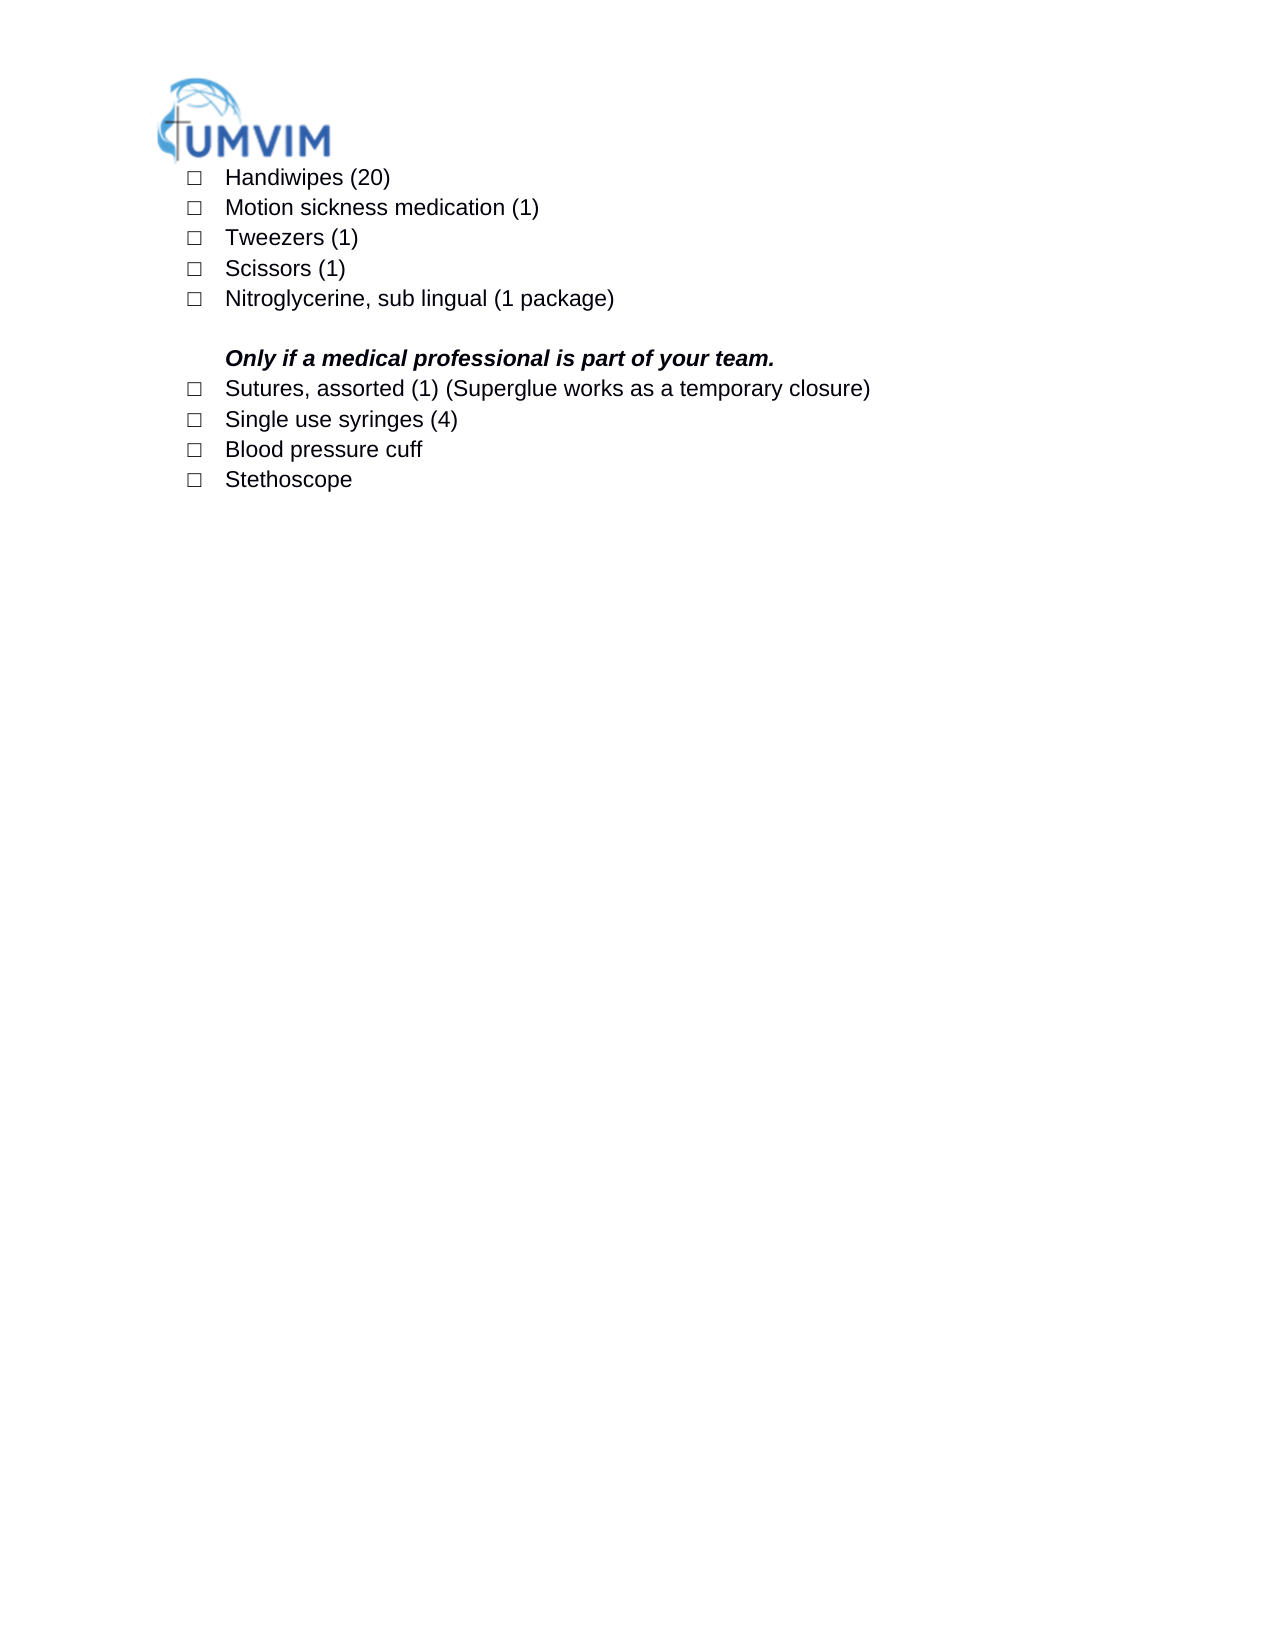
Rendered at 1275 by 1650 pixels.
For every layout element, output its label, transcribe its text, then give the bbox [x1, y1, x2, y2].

list Motion sickness medication (1) [187, 194, 1125, 221]
list Single use syringes (4) [187, 406, 1125, 432]
list Tweezers (1) [187, 224, 1125, 251]
list Scissors (1) [187, 254, 1125, 281]
list Nitroglycerine, sub lingual (1 package) Only if a medical professional is part of your team. [187, 285, 1125, 372]
list Blood pressure cuff [187, 436, 1125, 462]
picture [150, 75, 337, 164]
list Sutures, assorted (1) (Superglue works as a temporary closure) [187, 375, 1125, 402]
list Stethoscope [187, 466, 1125, 492]
list Handiwipes (20) [187, 164, 1125, 190]
